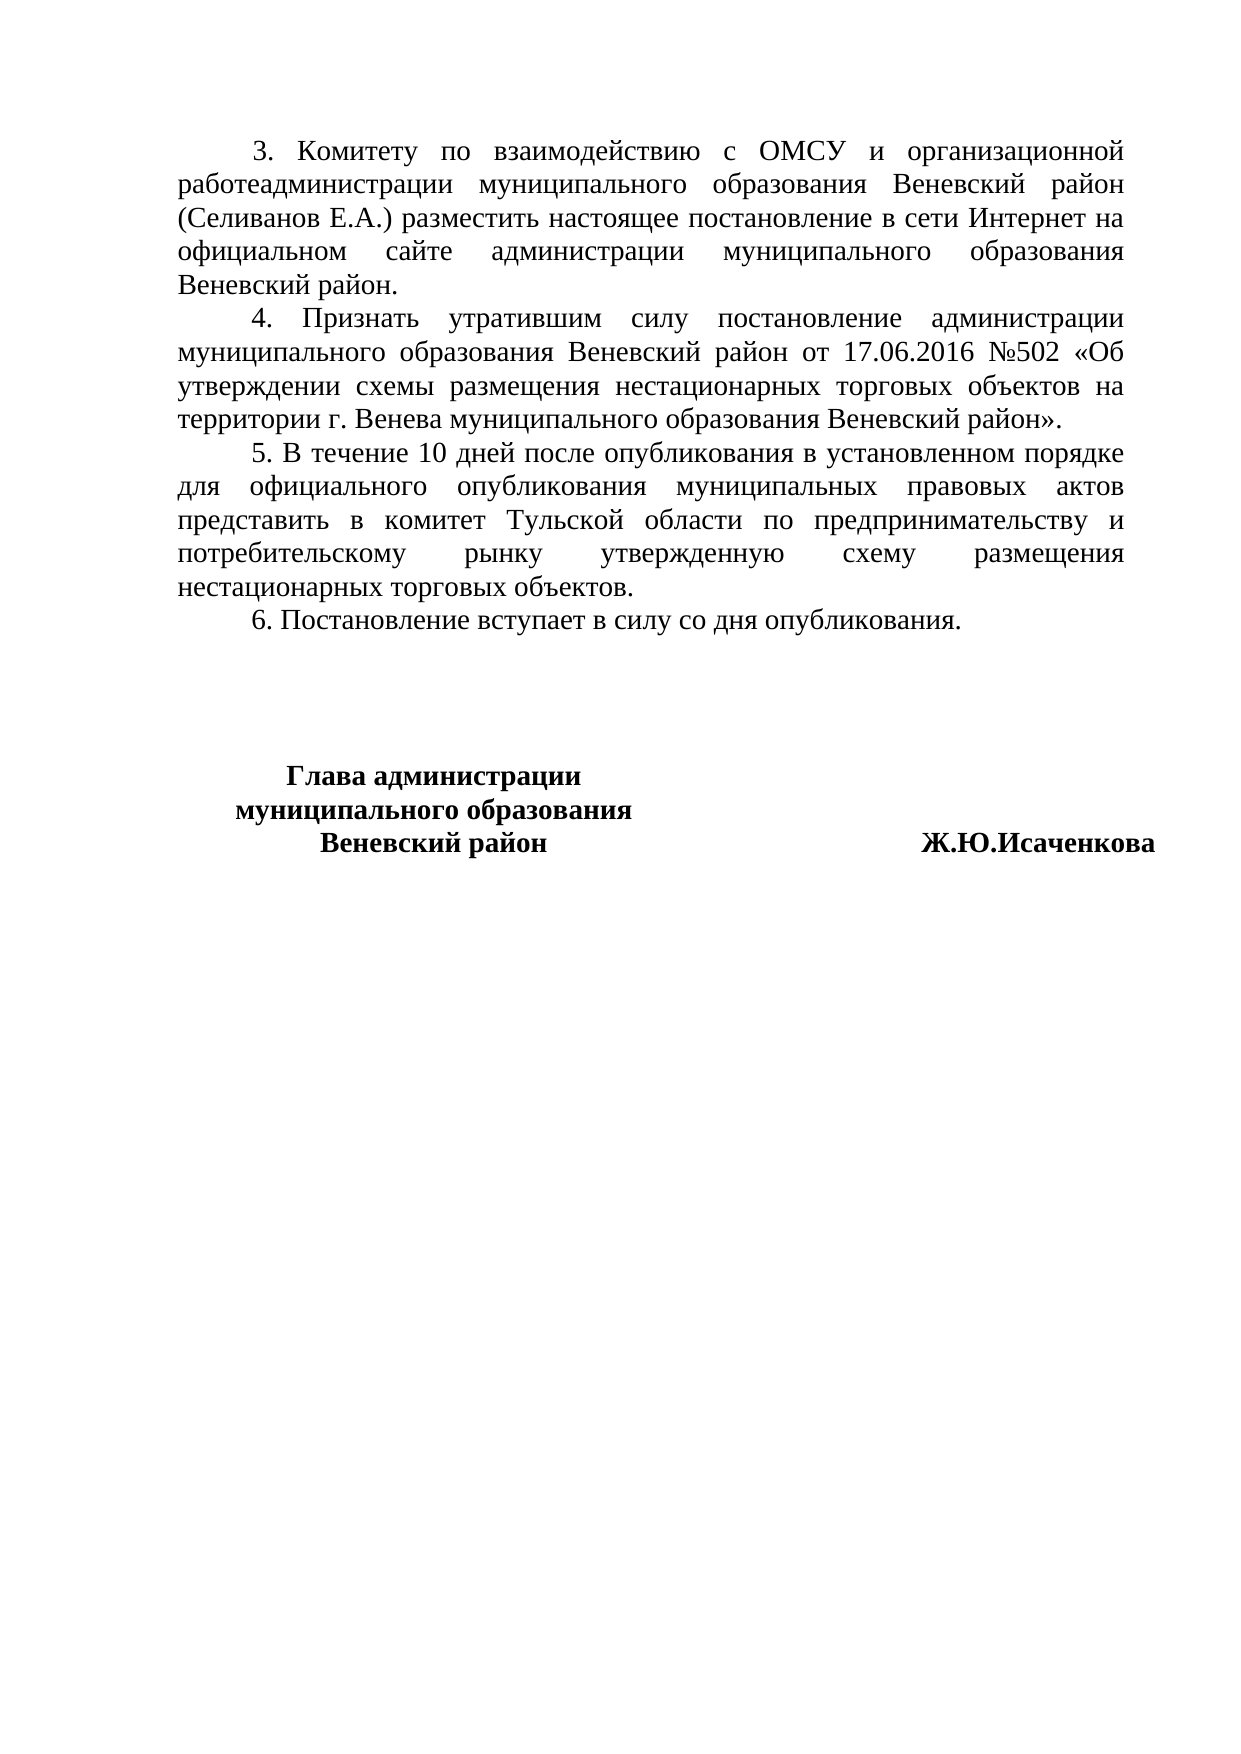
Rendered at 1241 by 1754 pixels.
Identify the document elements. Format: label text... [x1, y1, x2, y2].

table_header Ж.Ю.Исаченкова [690, 758, 1167, 859]
text 3. Комитету по взаимодействию с ОМСУ и организационной работеадминистрации муниципального образования Веневский район (Селиванов Е.А.) разместить настоящее постановление в сети Интернет на официальном сайте администрации муниципального образования Веневский район. [177, 133, 1125, 301]
table_header Глава администрации муниципального образования Веневский район [177, 758, 690, 859]
text 6. Постановление вступает в силу со дня опубликования. [177, 602, 1125, 636]
text 5. В течение 10 дней после опубликования в установленном порядке для официального опубликования муниципальных правовых актов представить в комитет Тульской области по предпринимательству и потребительскому рынку утвержденную схему размещения нестационарных торговых объектов. [177, 435, 1125, 602]
text 4. Признать утратившим силу постановление администрации муниципального образования Веневский район от 17.06.2016 №502 «Об утверждении схемы размещения нестационарных торговых объектов на территории г. Венева муниципального образования Веневский район». [177, 301, 1125, 435]
